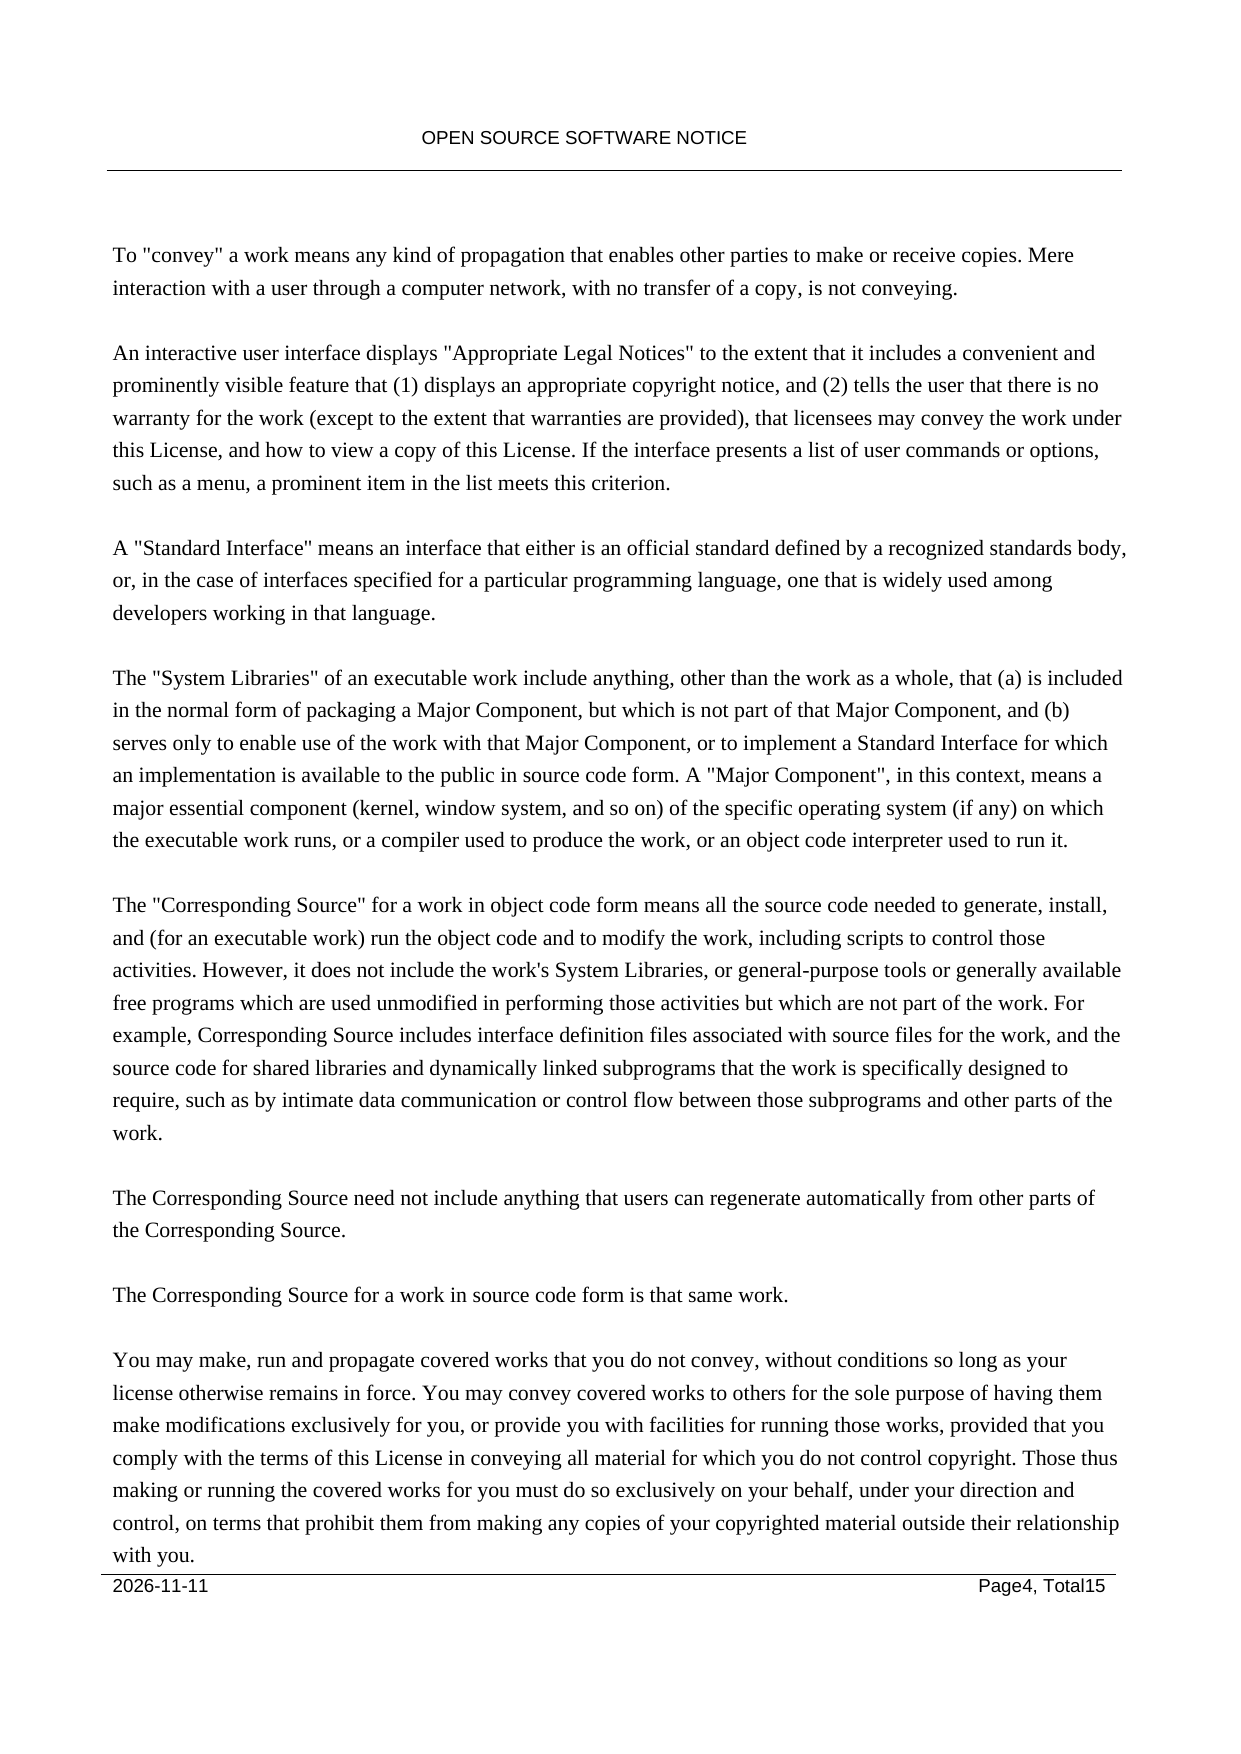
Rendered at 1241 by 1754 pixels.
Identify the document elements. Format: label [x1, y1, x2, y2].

text [112, 206, 1128, 1571]
